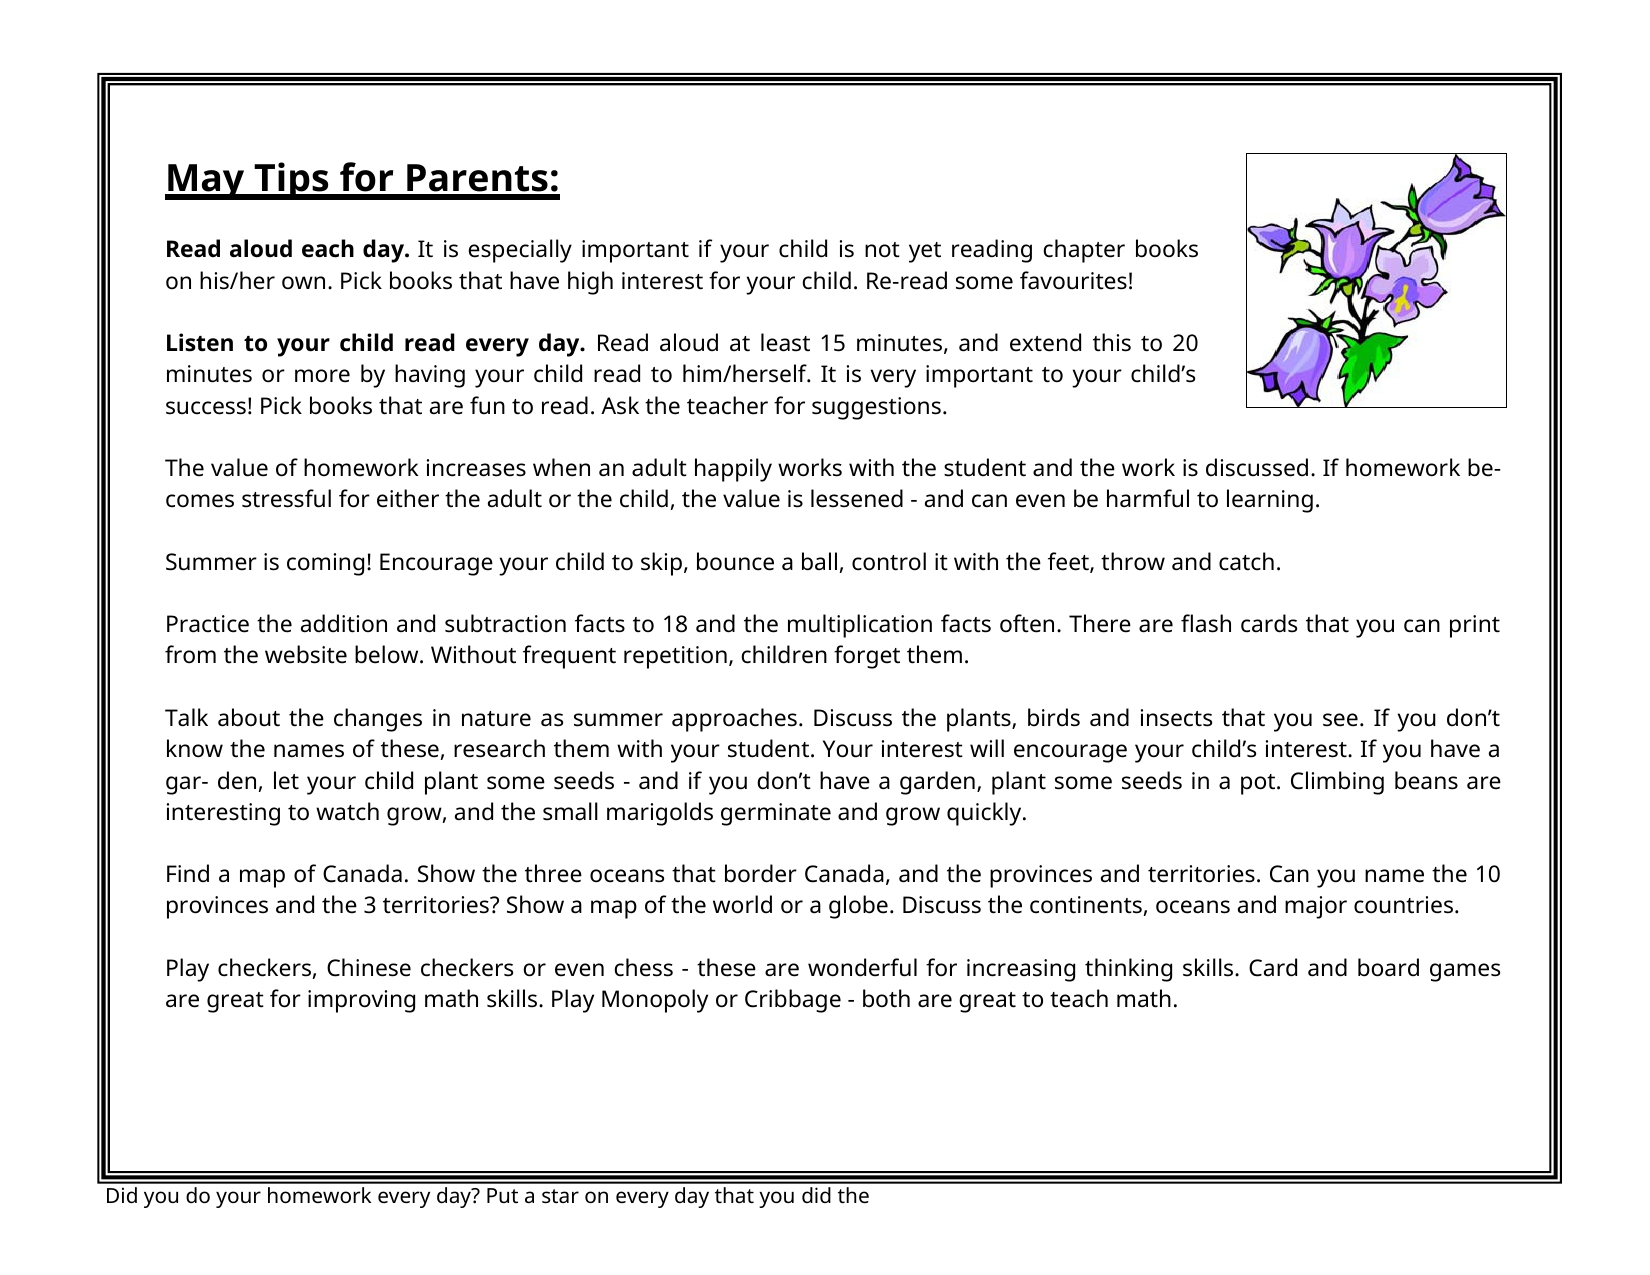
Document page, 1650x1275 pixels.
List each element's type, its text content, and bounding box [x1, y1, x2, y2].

text The value of homework increases when an adult happily works with the student and the work is discussed. If homework be- comes stressful for either the adult or the child, the value is lessened - and can even be harmful to learning. [165, 452, 1503, 514]
picture [1247, 202, 1506, 407]
text Talk about the changes in nature as summer approaches. Discuss the plants, birds and insects that you see. If you don’t know the names of these, research them with your student. Your interest will encourage your child’s interest. If you have a gar- den, let your child plant some seeds - and if you don’t have a garden, plant some seeds in a pot. Climbing beans are interesting to watch grow, and the small marigolds germinate and grow quickly. [165, 702, 1503, 827]
text Read aloud each day. It is especially important if your child is not yet reading chapter books on his/her own. Pick books that have high interest for your child. Re-read some favourites! [165, 233, 1199, 296]
text Play checkers, Chinese checkers or even chess - these are wonderful for increasing thinking skills. Card and board games are great for improving math skills. Play Monopoly or Cribbage - both are great to teach math. [165, 952, 1503, 1014]
text Practice the addition and subtraction facts to 18 and the multiplication facts often. There are flash cards that you can print from the website below. Without frequent repetition, children forget them. [165, 608, 1503, 671]
text Summer is coming! Encourage your child to skip, bounce a ball, control it with the feet, throw and catch. [165, 546, 1579, 577]
text Listen to your child read every day. Read aloud at least 15 minutes, and extend this to 20 minutes or more by having your child read to him/herself. It is very important to your child’s success! Pick books that are fun to read. Ask the teacher for suggestions. [165, 327, 1199, 421]
text Find a map of Canada. Show the three oceans that border Canada, and the provinces and territories. Can you name the 10 provinces and the 3 territories? Show a map of the world or a globe. Discuss the continents, oceans and major countries. [165, 858, 1503, 921]
subtitle May Tips for Parents: [165, 151, 1579, 202]
